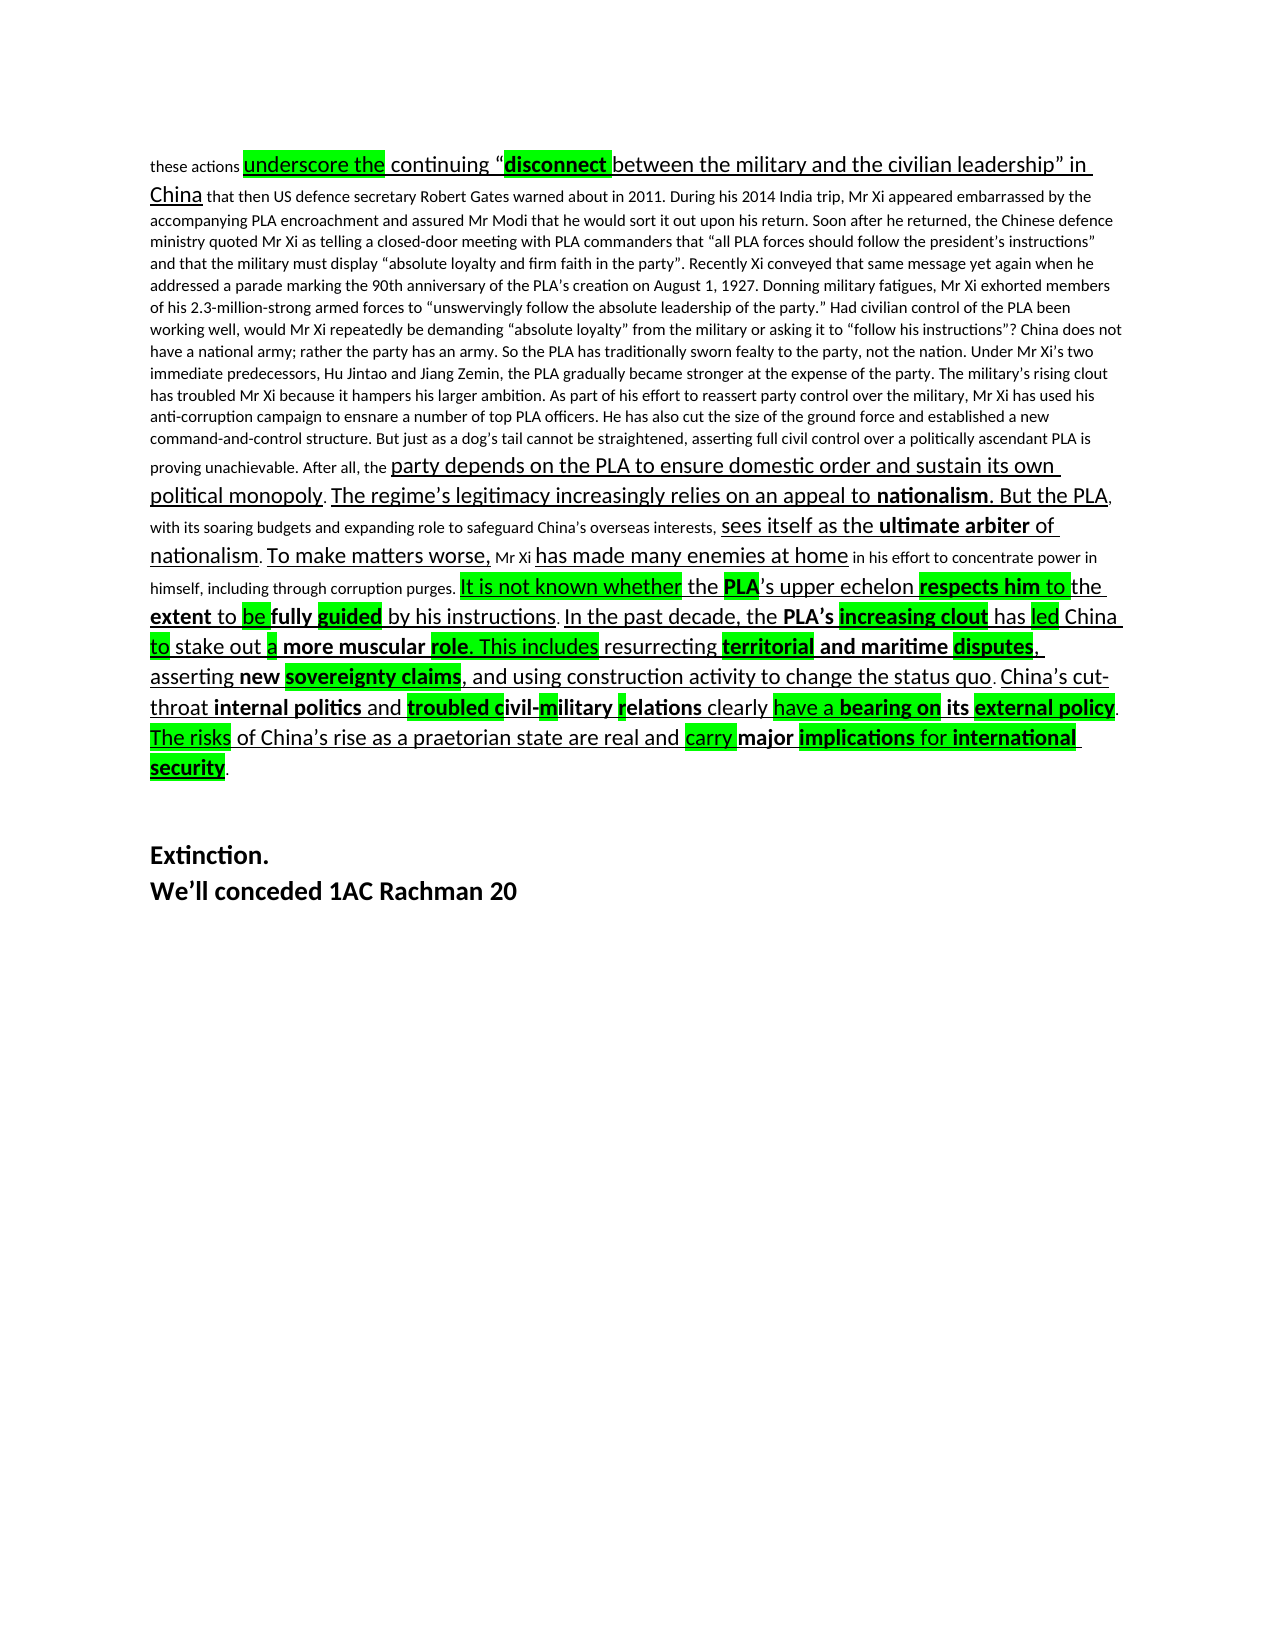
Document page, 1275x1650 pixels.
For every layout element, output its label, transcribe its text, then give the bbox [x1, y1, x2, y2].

subtitle Extinction. [150, 838, 1125, 872]
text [150, 150, 1125, 781]
text We’ll conceded 1AC Rachman 20 [150, 874, 1125, 907]
